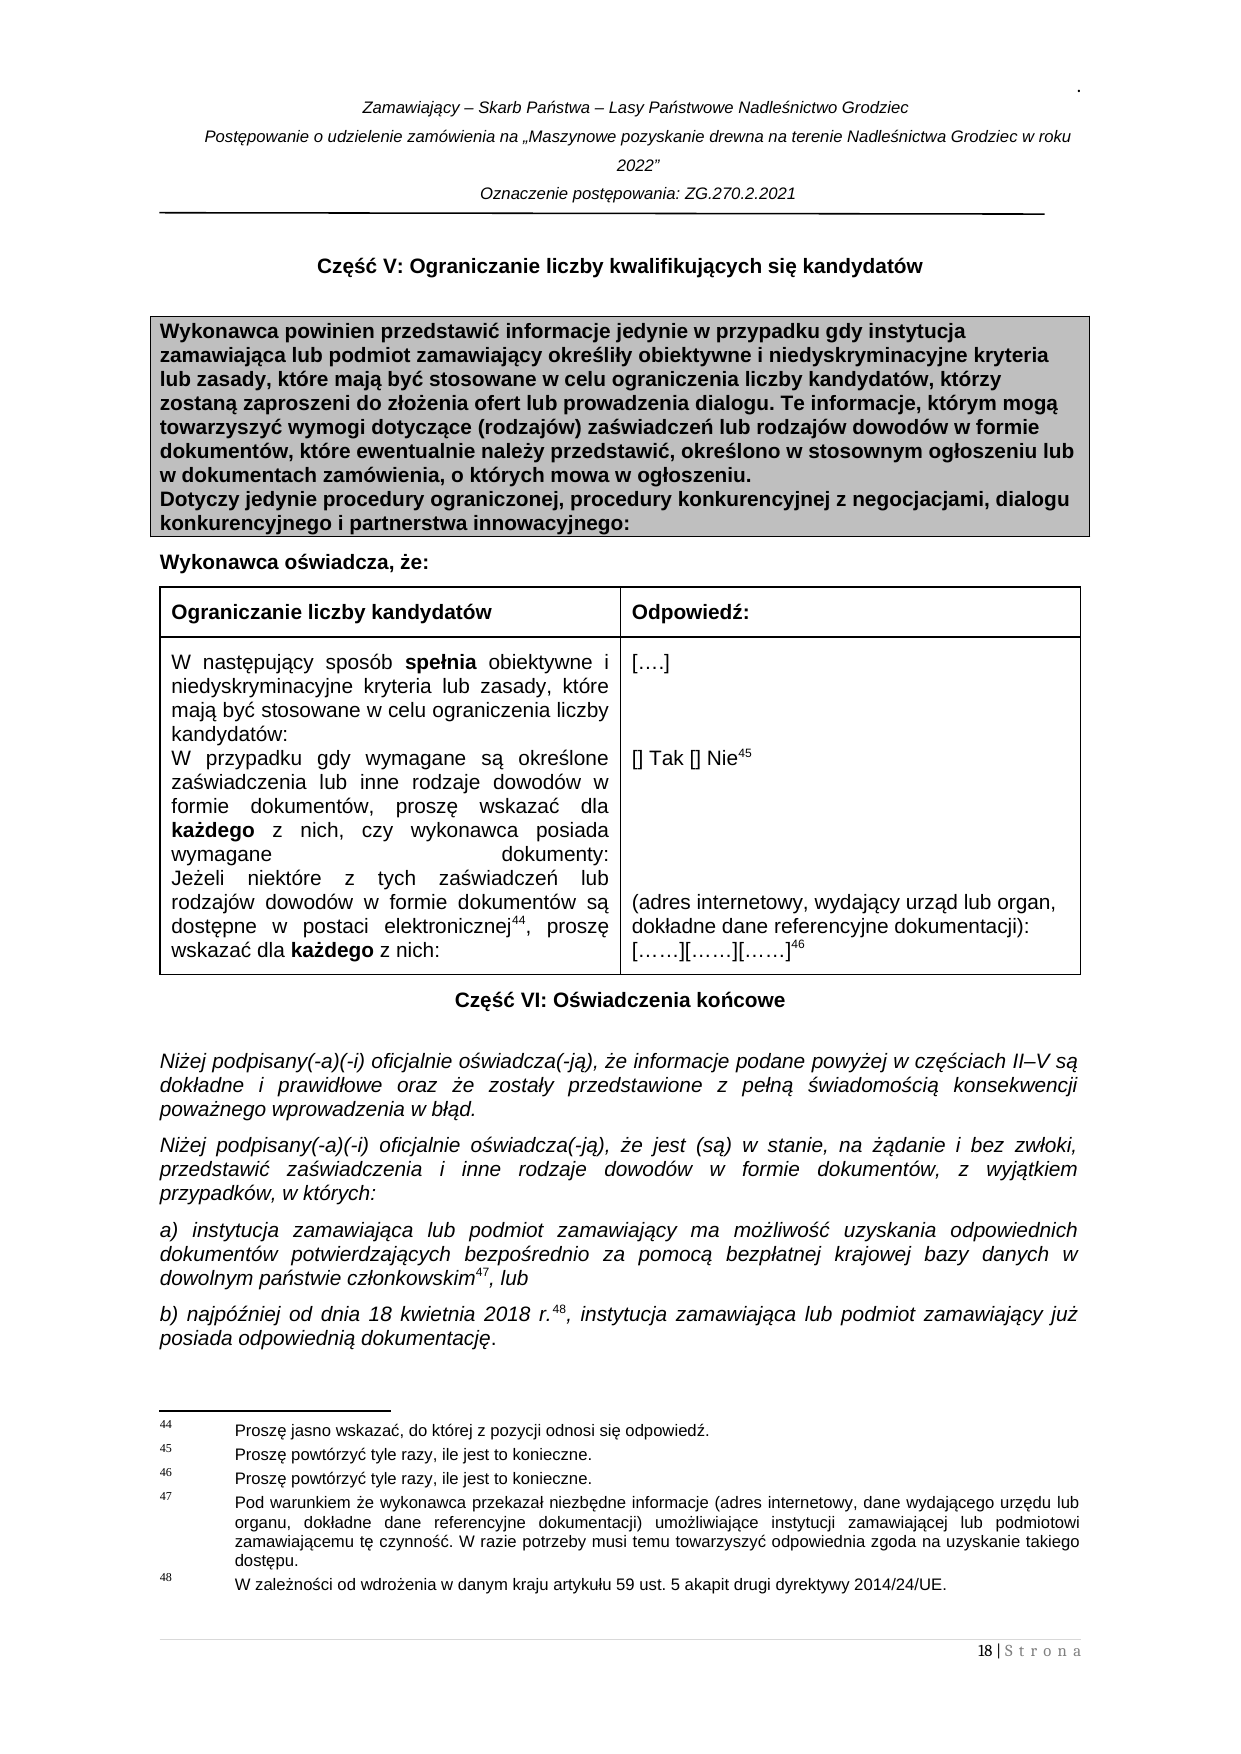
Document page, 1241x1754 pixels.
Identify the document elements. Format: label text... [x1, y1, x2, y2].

text Wykonawca oświadcza, że: [159, 550, 1081, 574]
table_header Ograniczanie liczby kandydatów [161, 588, 620, 636]
text Niżej podpisany(-a)(-i) oficjalnie oświadcza(-ją), że jest (są) w stanie, na żądanie i bez zwłoki, przedstawić zaświadczenia i inne rodzaje dowodów w formie dokumentów, z wyjątkiem przypadków, w których: [159, 1133, 1081, 1205]
text Część VI: Oświadczenia końcowe [159, 987, 1081, 1011]
table_cell W następujący sposób spełnia obiektywne i niedyskryminacyjne kryteria lub zasady, które mają być stosowane w celu ograniczenia liczby kandydatów: W przypadku gdy wymagane są określone zaświadczenia lub inne rodzaje dowodów w formie dokumentów, proszę wskazać dla każdego z nich, czy wykonawca posiada wymagane dokumenty: Jeżeli niektóre z tych zaświadczeń lub rodzajów dowodów w formie dokumentów są dostępne w postaci elektronicznej, proszę wskazać dla każdego z nich: [161, 638, 620, 974]
text a) instytucja zamawiająca lub podmiot zamawiający ma możliwość uzyskania odpowiednich dokumentów potwierdzających bezpośrednio za pomocą bezpłatnej krajowej bazy danych w dowolnym państwie członkowskim, lub [159, 1218, 1081, 1289]
text Niżej podpisany(-a)(-i) oficjalnie oświadcza(-ją), że informacje podane powyżej w częściach II–V są dokładne i prawidłowe oraz że zostały przedstawione z pełną świadomością konsekwencji poważnego wprowadzenia w błąd. [159, 1049, 1081, 1121]
text Wykonawca powinien przedstawić informacje jedynie w przypadku gdy instytucja zamawiająca lub podmiot zamawiający określiły obiektywne i niedyskryminacyjne kryteria lub zasady, które mają być stosowane w celu ograniczenia liczby kandydatów, którzy zostaną zaproszeni do złożenia ofert lub prowadzenia dialogu. Te informacje, którym mogą towarzyszyć wymogi dotyczące (rodzajów) zaświadczeń lub rodzajów dowodów w formie dokumentów, które ewentualnie należy przedstawić, określono w stosownym ogłoszeniu lub w dokumentach zamówienia, o których mowa w ogłoszeniu. Dotyczy jedynie procedury ograniczonej, procedury konkurencyjnej z negocjacjami, dialogu konkurencyjnego i partnerstwa innowacyjnego: [151, 317, 1089, 536]
text b) najpóźniej od dnia 18 kwietnia 2018 r., instytucja zamawiająca lub podmiot zamawiający już posiada odpowiednią dokumentację. [159, 1302, 1081, 1350]
text Część V: Ograniczanie liczby kwalifikujących się kandydatów [159, 254, 1081, 278]
table_cell [….] [] Tak [] Nie (adres internetowy, wydający urząd lub organ, dokładne dane referencyjne dokumentacji): [……][……][……] [621, 638, 1080, 974]
table_header Odpowiedź: [621, 588, 1080, 636]
